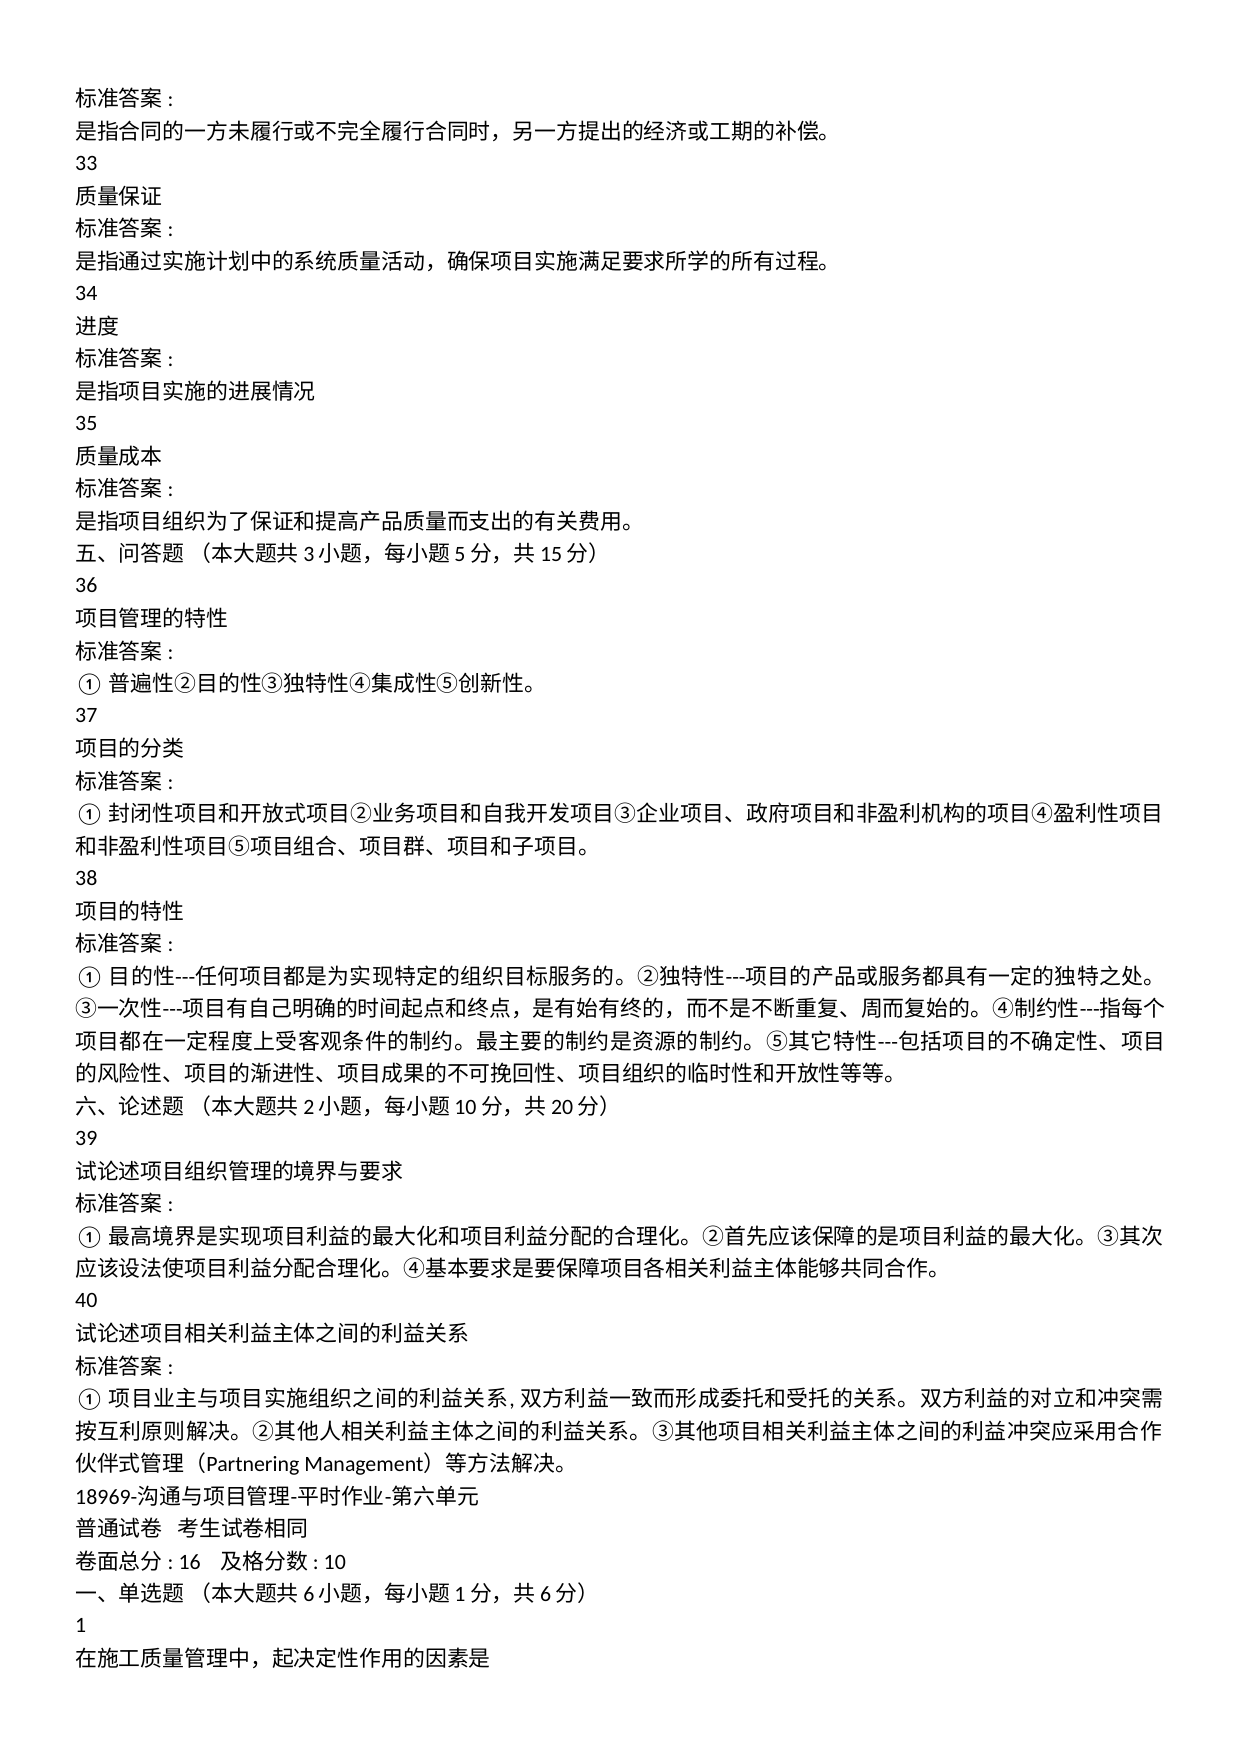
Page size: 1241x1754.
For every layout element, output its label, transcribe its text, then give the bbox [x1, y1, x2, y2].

text 标准答案 : [75, 926, 1165, 958]
text 38 [75, 861, 1165, 893]
text 普通试卷 考生试卷相同 [75, 1511, 1165, 1543]
text 进度 [75, 308, 1165, 341]
text ①最高境界是实现项目利益的最大化和项目利益分配的合理化。②首先应该保障的是项目利益的最大化。③其次应该设法使项目利益分配合理化。④基本要求是要保障项目各相关利益主体能够共同合作。 [75, 1218, 1165, 1283]
text 33 [75, 146, 1165, 178]
text 1 [75, 1608, 1165, 1641]
text 质量保证 [75, 178, 1165, 211]
text 是指项目实施的进展情况 [75, 373, 1165, 406]
text 37 [75, 698, 1165, 731]
text 五、问答题 （本大题共3小题，每小题5分，共15分） [75, 536, 1165, 568]
text 36 [75, 568, 1165, 601]
text 35 [75, 406, 1165, 438]
text 34 [75, 276, 1165, 308]
text 标准答案 : [75, 1348, 1165, 1381]
text ①目的性---任何项目都是为实现特定的组织目标服务的。②独特性---项目的产品或服务都具有一定的独特之处。③一次性---项目有自己明确的时间起点和终点，是有始有终的，而不是不断重复、周而复始的。④制约性---指每个项目都在一定程度上受客观条件的制约。最主要的制约是资源的制约。⑤其它特性---包括项目的不确定性、项目的风险性、项目的渐进性、项目成果的不可挽回性、项目组织的临时性和开放性等等。 [75, 958, 1165, 1088]
text 是指通过实施计划中的系统质量活动，确保项目实施满足要求所学的所有过程。 [75, 243, 1165, 276]
text 是指项目组织为了保证和提高产品质量而支出的有关费用。 [75, 503, 1165, 536]
text 标准答案 : [75, 1186, 1165, 1218]
text 40 [75, 1283, 1165, 1316]
text 标准答案 : [75, 763, 1165, 796]
text 卷面总分 : 16 及格分数 : 10 [75, 1543, 1165, 1576]
text 是指合同的一方未履行或不完全履行合同时，另一方提出的经济或工期的补偿。 [75, 113, 1165, 146]
text 一、单选题 （本大题共6小题，每小题1分，共6分） [75, 1576, 1165, 1608]
text 18969-沟通与项目管理-平时作业-第六单元 [75, 1478, 1165, 1511]
text 标准答案 : [75, 633, 1165, 666]
text ①封闭性项目和开放式项目②业务项目和自我开发项目③企业项目、政府项目和非盈利机构的项目④盈利性项目和非盈利性项目⑤项目组合、项目群、项目和子项目。 [75, 796, 1165, 861]
text 项目的特性 [75, 893, 1165, 926]
text 在施工质量管理中，起决定性作用的因素是 [75, 1641, 1165, 1673]
text 标准答案 : [75, 471, 1165, 503]
text ①项目业主与项目实施组织之间的利益关系, 双方利益一致而形成委托和受托的关系。双方利益的对立和冲突需按互利原则解决。②其他人相关利益主体之间的利益关系。③其他项目相关利益主体之间的利益冲突应采用合作伙伴式管理（Partnering Management）等方法解决。 [75, 1381, 1165, 1478]
text 质量成本 [75, 438, 1165, 471]
text 试论述项目组织管理的境界与要求 [75, 1153, 1165, 1186]
text 标准答案 : [75, 211, 1165, 243]
text 试论述项目相关利益主体之间的利益关系 [75, 1316, 1165, 1348]
text 标准答案 : [75, 341, 1165, 373]
text 项目管理的特性 [75, 601, 1165, 633]
text 项目的分类 [75, 731, 1165, 763]
text 标准答案 : [75, 81, 1165, 113]
text 39 [75, 1121, 1165, 1153]
text 六、论述题 （本大题共2小题，每小题10分，共20分） [75, 1088, 1165, 1121]
text ①普遍性②目的性③独特性④集成性⑤创新性。 [75, 666, 1165, 698]
